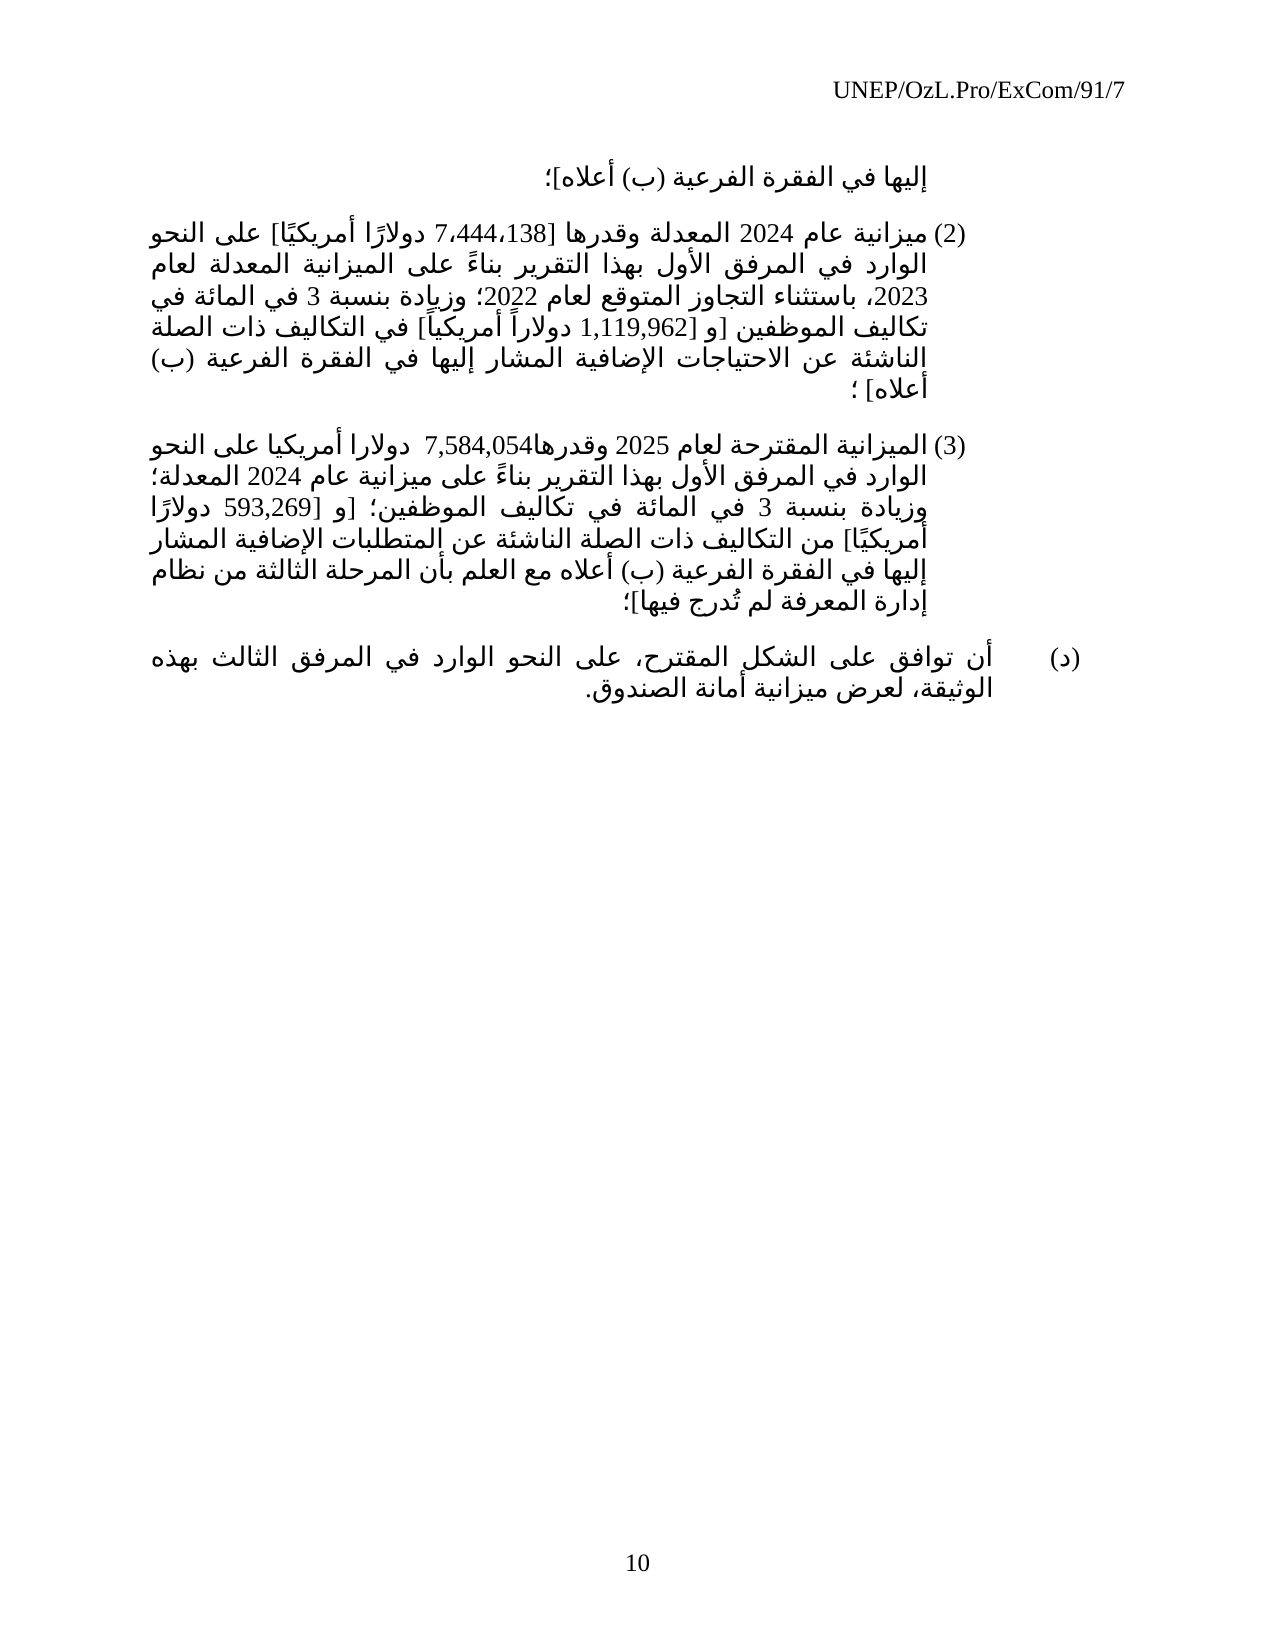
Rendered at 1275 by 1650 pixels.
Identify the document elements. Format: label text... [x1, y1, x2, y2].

subtitle الميزانية المقترحة لعام 2025 وقدرها7,584,054 دولارا أمريكيا على النحو الوارد في المرفق الأول بهذا التقرير بناءً على ميزانية عام 2024 المعدلة؛ وزيادة بنسبة 3 في المائة في تكاليف الموظفين؛ [و [593,269 دولارًا أمريكيًا] من التكاليف ذات الصلة الناشئة عن المتطلبات الإضافية المشار إليها في الفقرة الفرعية (ب) أعلاه مع العلم بأن المرحلة الثالثة من نظام إدارة المعرفة لم تُدرج فيها]؛ [150, 429, 966, 616]
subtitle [150, 161, 966, 192]
subtitle أن توافق على الشكل المقترح، على النحو الوارد في المرفق الثالث بهذه الوثيقة، لعرض ميزانية أمانة الصندوق. [150, 641, 1050, 703]
subtitle ميزانية عام 2024 المعدلة وقدرها [7،444،138 دولارًا أمريكيًا] على النحو الوارد في المرفق الأول بهذا التقرير بناءً على الميزانية المعدلة لعام 2023، باستثناء التجاوز المتوقع لعام 2022؛ وزيادة بنسبة 3 في المائة في تكاليف الموظفين [و [1,119,962 دولاراً أمريكياً] في التكاليف ذات الصلة الناشئة عن الاحتياجات الإضافية المشار إليها في الفقرة الفرعية (ب) أعلاه] ؛ [150, 217, 966, 404]
